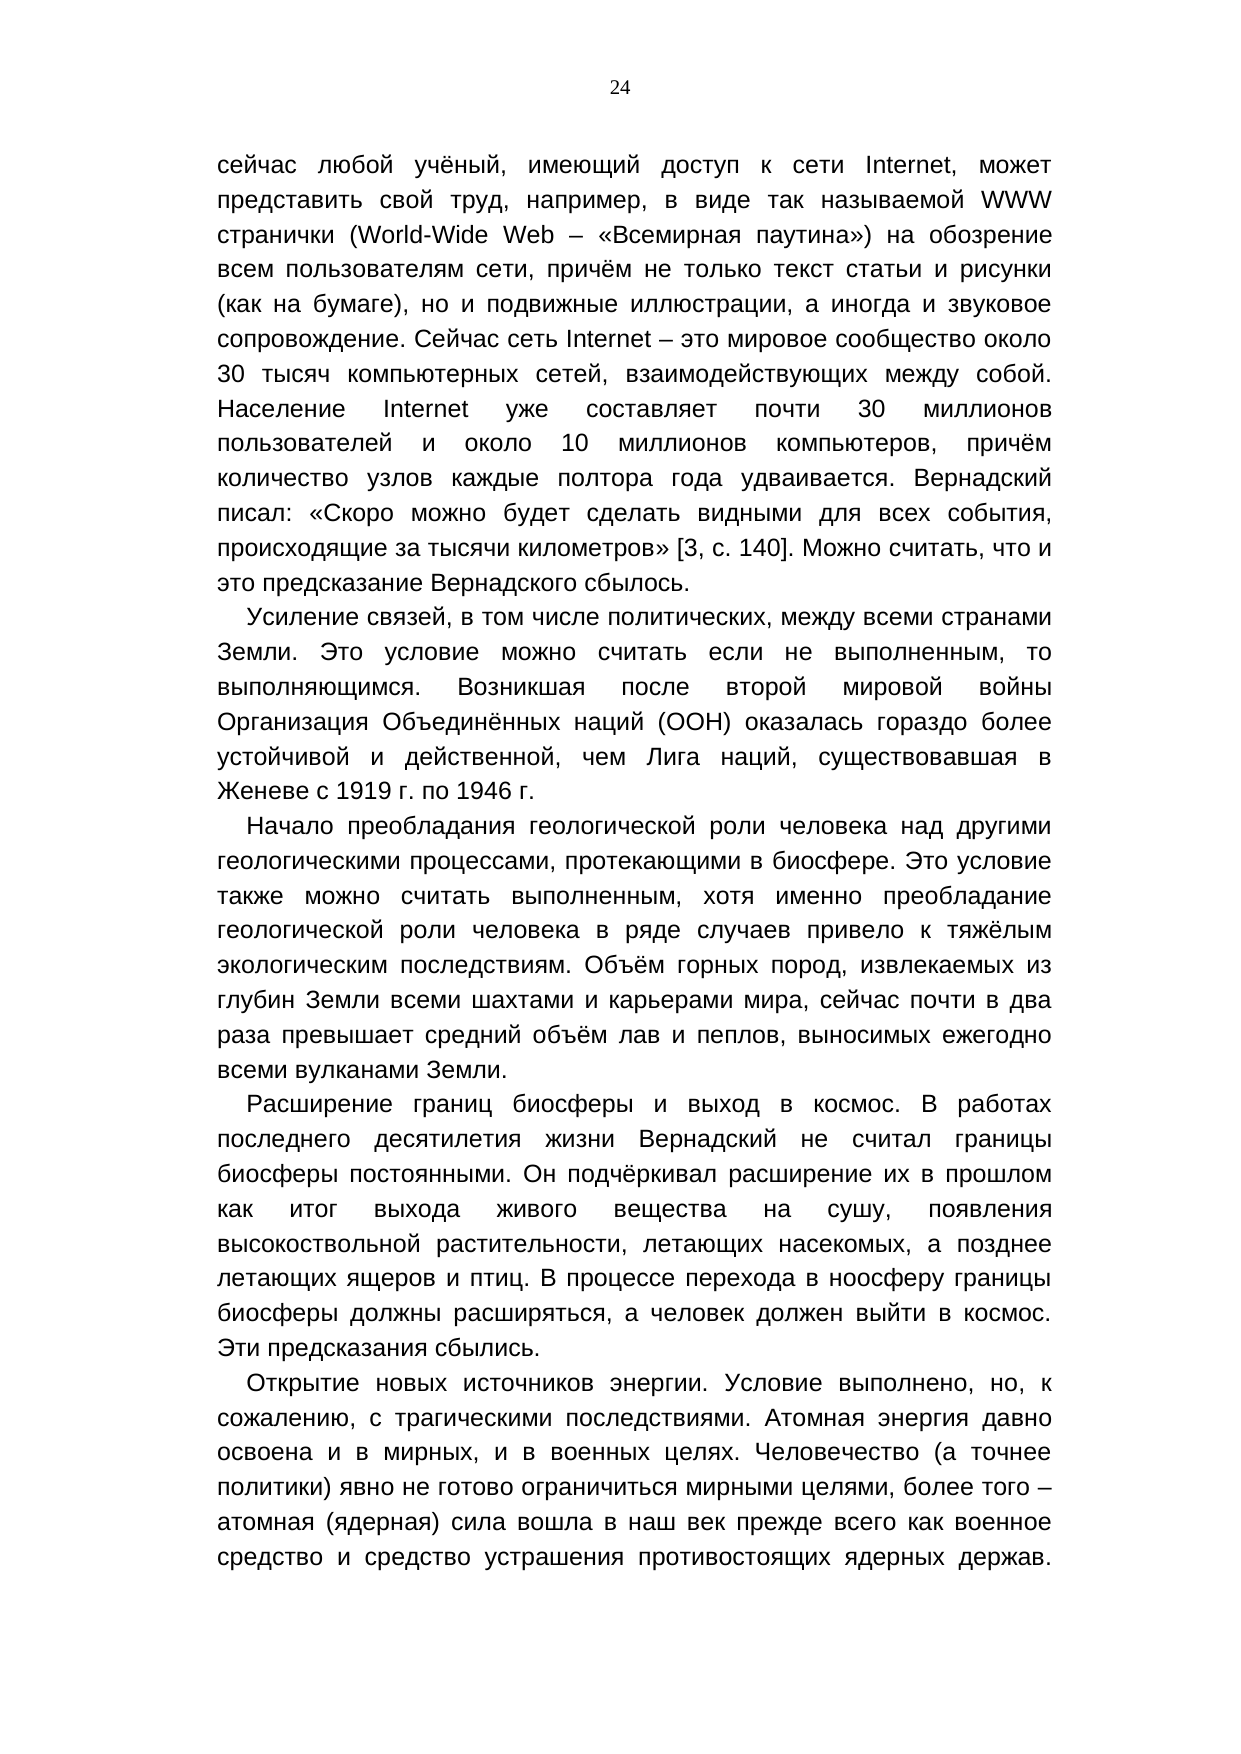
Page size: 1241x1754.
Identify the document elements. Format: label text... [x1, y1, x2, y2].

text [217, 150, 1053, 597]
text Начало преобладания геологической роли человека над другими геологическими процессами, протекающими в биосфере. Это условие также можно считать выполненным, хотя именно преобладание геологической роли человека в ряде случаев привело к тяжёлым экологическим последствиям. Объём горных пород, извлекаемых из глубин Земли всеми шахтами и карьерами мира, сейчас почти в два раза превышает средний объём лав и пеплов, выносимых ежегодно всеми вулканами Земли. [217, 811, 1053, 1084]
text Расширение границ биосферы и выход в космос. В работах последнего десятилетия жизни Вернадский не считал границы биосферы постоянными. Он подчёркивал расширение их в прошлом как итог выхода живого вещества на сушу, появления высокоствольной растительности, летающих насекомых, а позднее летающих ящеров и птиц. В процессе перехода в ноосферу границы биосферы должны расширяться, а человек должен выйти в космос. Эти предсказания сбылись. [217, 1089, 1053, 1362]
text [217, 1368, 1053, 1571]
text Усиление связей, в том числе политических, между всеми странами Земли. Это условие можно считать если не выполненным, то выполняющимся. Возникшая после второй мировой войны Организация Объединённых наций (ООН) оказалась гораздо более устойчивой и действенной, чем Лига наций, существовавшая в Женеве с 1919 г. по 1946 г. [217, 602, 1053, 805]
